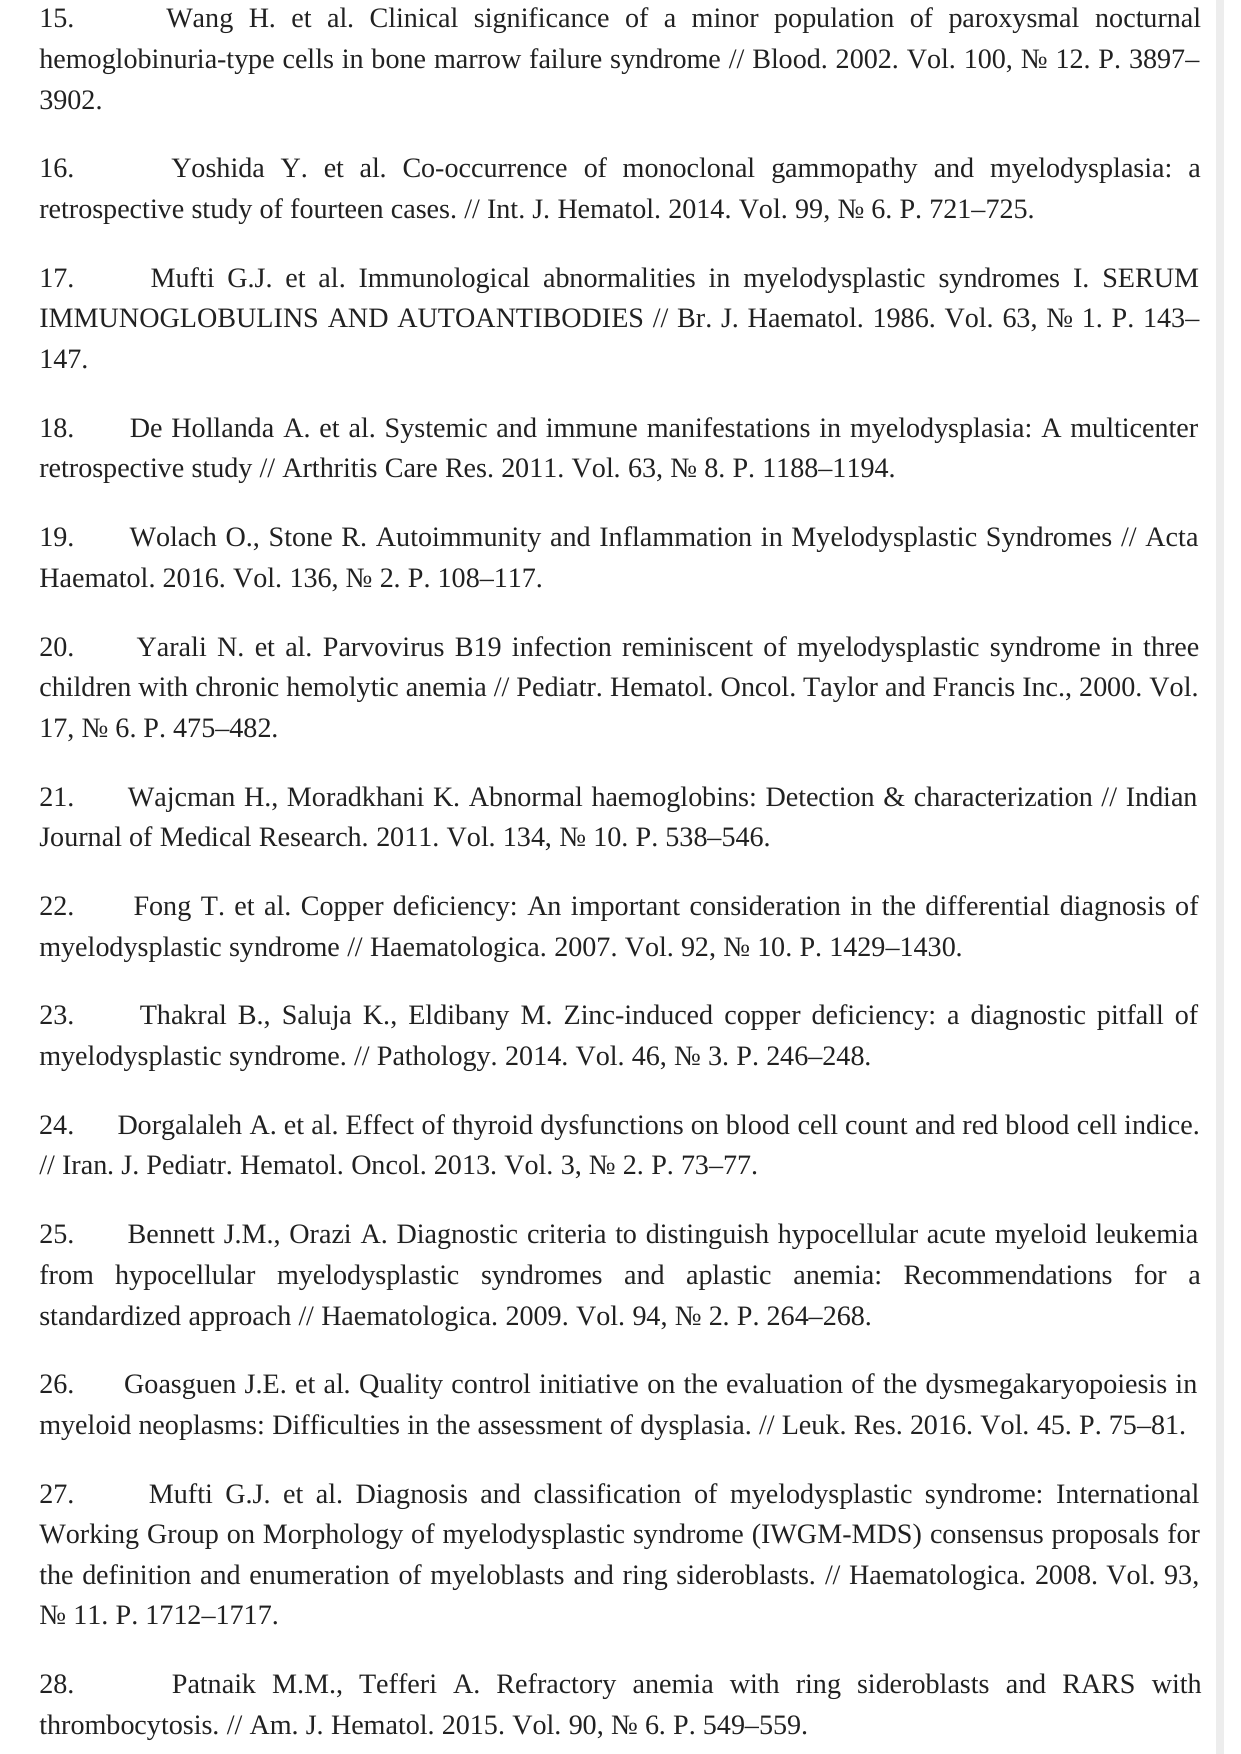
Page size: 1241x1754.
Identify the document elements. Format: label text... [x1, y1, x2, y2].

list Patnaik M.M., Tefferi A. Refractory anemia with ring sideroblasts and RARS with thrombocytosis. // Am. J. Hematol. 2015. Vol. 90, № 6. P. 549–559. [39, 1667, 1201, 1740]
list Wolach O., Stone R. Autoimmunity and Inflammation in Myelodysplastic Syndromes // Acta Haematol. 2016. Vol. 136, № 2. P. 108–117. [39, 520, 1201, 593]
list Wang H. et al. Clinical significance of a minor population of paroxysmal nocturnal hemoglobinuria-type cells in bone marrow failure syndrome // Blood. 2002. Vol. 100, № 12. P. 3897– 3902. [39, 1, 1201, 115]
list Goasguen J.E. et al. Quality control initiative on the evaluation of the dysmegakaryopoiesis in myeloid neoplasms: Difficulties in the assessment of dysplasia. // Leuk. Res. 2016. Vol. 45. P. 75–81. [39, 1367, 1200, 1440]
text № 11. P. 1712–1717. [39, 1599, 1213, 1631]
list Mufti G.J. et al. Immunological abnormalities in myelodysplastic syndromes I. SERUM IMMUNOGLOBULINS AND AUTOANTIBODIES // Br. J. Haematol. 1986. Vol. 63, № 1. P. 143– 147. [39, 261, 1201, 375]
list Wajcman H., Moradkhani K. Abnormal haemoglobins: Detection & characterization // Indian Journal of Medical Research. 2011. Vol. 134, № 10. P. 538–546. [39, 780, 1200, 853]
list Yarali N. et al. Parvovirus B19 infection reminiscent of myelodysplastic syndrome in three children with chronic hemolytic anemia // Pediatr. Hematol. Oncol. Taylor and Francis Inc., 2000. Vol. 17, № 6. P. 475–482. [39, 630, 1201, 743]
text // Iran. J. Pediatr. Hematol. Oncol. 2013. Vol. 3, № 2. P. 73–77. [39, 1148, 1213, 1181]
list Dorgalaleh A. et al. Effect of thyroid dysfunctions on blood cell count and red blood cell indice. [39, 1108, 1213, 1140]
list De Hollanda A. et al. Systemic and immune manifestations in myelodysplasia: A multicenter retrospective study // Arthritis Care Res. 2011. Vol. 63, № 8. P. 1188–1194. [39, 411, 1201, 484]
list Thakral B., Saluja K., Eldibany M. Zinc-induced copper deficiency: a diagnostic pitfall of myelodysplastic syndrome. // Pathology. 2014. Vol. 46, № 3. P. 246–248. [39, 998, 1201, 1072]
list Yoshida Y. et al. Co-occurrence of monoclonal gammopathy and myelodysplasia: a retrospective study of fourteen cases. // Int. J. Hematol. 2014. Vol. 99, № 6. P. 721–725. [39, 151, 1201, 224]
list Fong T. et al. Copper deficiency: An important consideration in the differential diagnosis of myelodysplastic syndrome // Haematologica. 2007. Vol. 92, № 10. P. 1429–1430. [39, 889, 1201, 962]
list Bennett J.M., Orazi A. Diagnostic criteria to distinguish hypocellular acute myeloid leukemia from hypocellular myelodysplastic syndromes and aplastic anemia: Recommendations for a standardized approach // Haematologica. 2009. Vol. 94, № 2. P. 264–268. [39, 1217, 1201, 1331]
list Mufti G.J. et al. Diagnosis and classification of myelodysplastic syndrome: International Working Group on Morphology of myelodysplastic syndrome (IWGM-MDS) consensus proposals for the definition and enumeration of myeloblasts and ring sideroblasts. // Haematologica. 2008. Vol. 93, [39, 1477, 1201, 1591]
